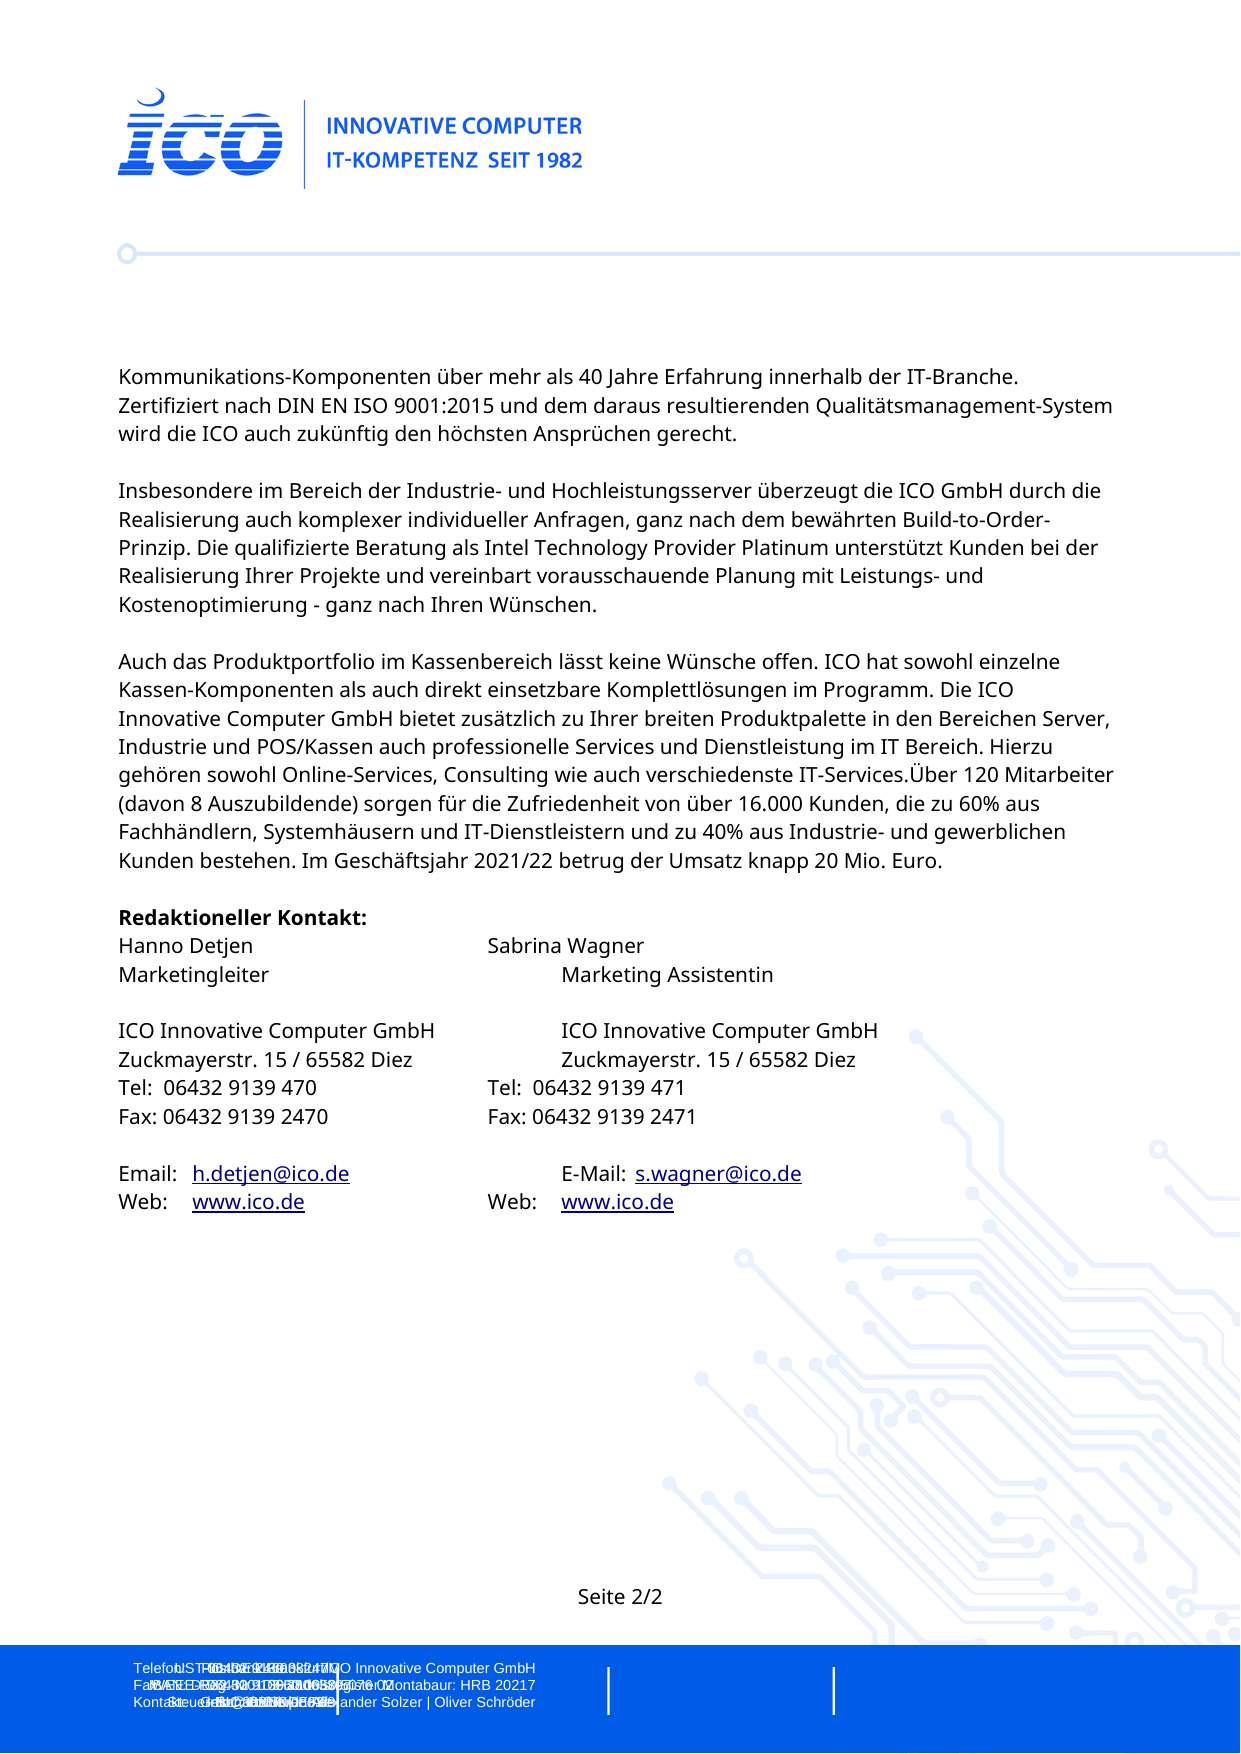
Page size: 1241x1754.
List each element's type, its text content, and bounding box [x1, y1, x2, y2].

text Email: h.detjen@ico.de E-Mail: s.wagner@ico.de Web: www.ico.de Web: www.ico.de [118, 1159, 1122, 1216]
picture [117, 87, 601, 190]
text ICO Innovative Computer GmbH ICO Innovative Computer GmbH Zuckmayerstr. 15 / 65582 Diez Zuckmayerstr. 15 / 65582 Diez [118, 1017, 1122, 1073]
picture [111, 243, 1241, 264]
text Hanno Detjen Sabrina Wagner Marketingleiter Marketing Assistentin‎ [118, 931, 1122, 988]
text Auch das Produktportfolio im Kassenbereich lässt keine Wünsche offen. ICO hat sowohl einzelne Kassen-Komponenten als auch direkt einsetzbare Komplettlösungen im Programm. Die ICO Innovative Computer GmbH bietet zusätzlich zu Ihrer breiten Produktpalette in den Bereichen Server, Industrie und POS/Kassen auch professionelle Services und Dienstleistung im IT Bereich. Hierzu gehören sowohl Online-Services, Consulting wie auch verschiedenste IT-Services.Über 120 Mitarbeiter (davon 8 Auszubildende) sorgen für die Zufriedenheit von über 16.000 Kunden, die zu 60% aus Fachhändlern, Systemhäusern und IT-Dienstleistern und zu 40% aus Industrie- und gewerblichen Kunden bestehen. Im Geschäftsjahr 2021/22 betrug der Umsatz knapp 20 Mio. Euro. [118, 647, 1122, 874]
text Insbesondere im Bereich der Industrie- und Hochleistungsserver überzeugt die ICO GmbH durch die Realisierung auch komplexer individueller Anfragen, ganz nach dem bewährten Build-to-Order-Prinzip. Die qualifizierte Beratung als Intel Technology Provider Platinum unterstützt Kunden bei der Realisierung Ihrer Projekte und vereinbart vorausschauende Planung mit Leistungs- und Kostenoptimierung - ganz nach Ihren Wünschen. [118, 476, 1122, 618]
text Tel: 06432 9139 470 Tel: 06432 9139 471 Fax: 06432 9139 2470 Fax: 06432 9139 2471 [118, 1073, 1122, 1130]
picture [0, 1028, 1241, 1754]
text Redaktioneller Kontakt: [118, 903, 1122, 931]
